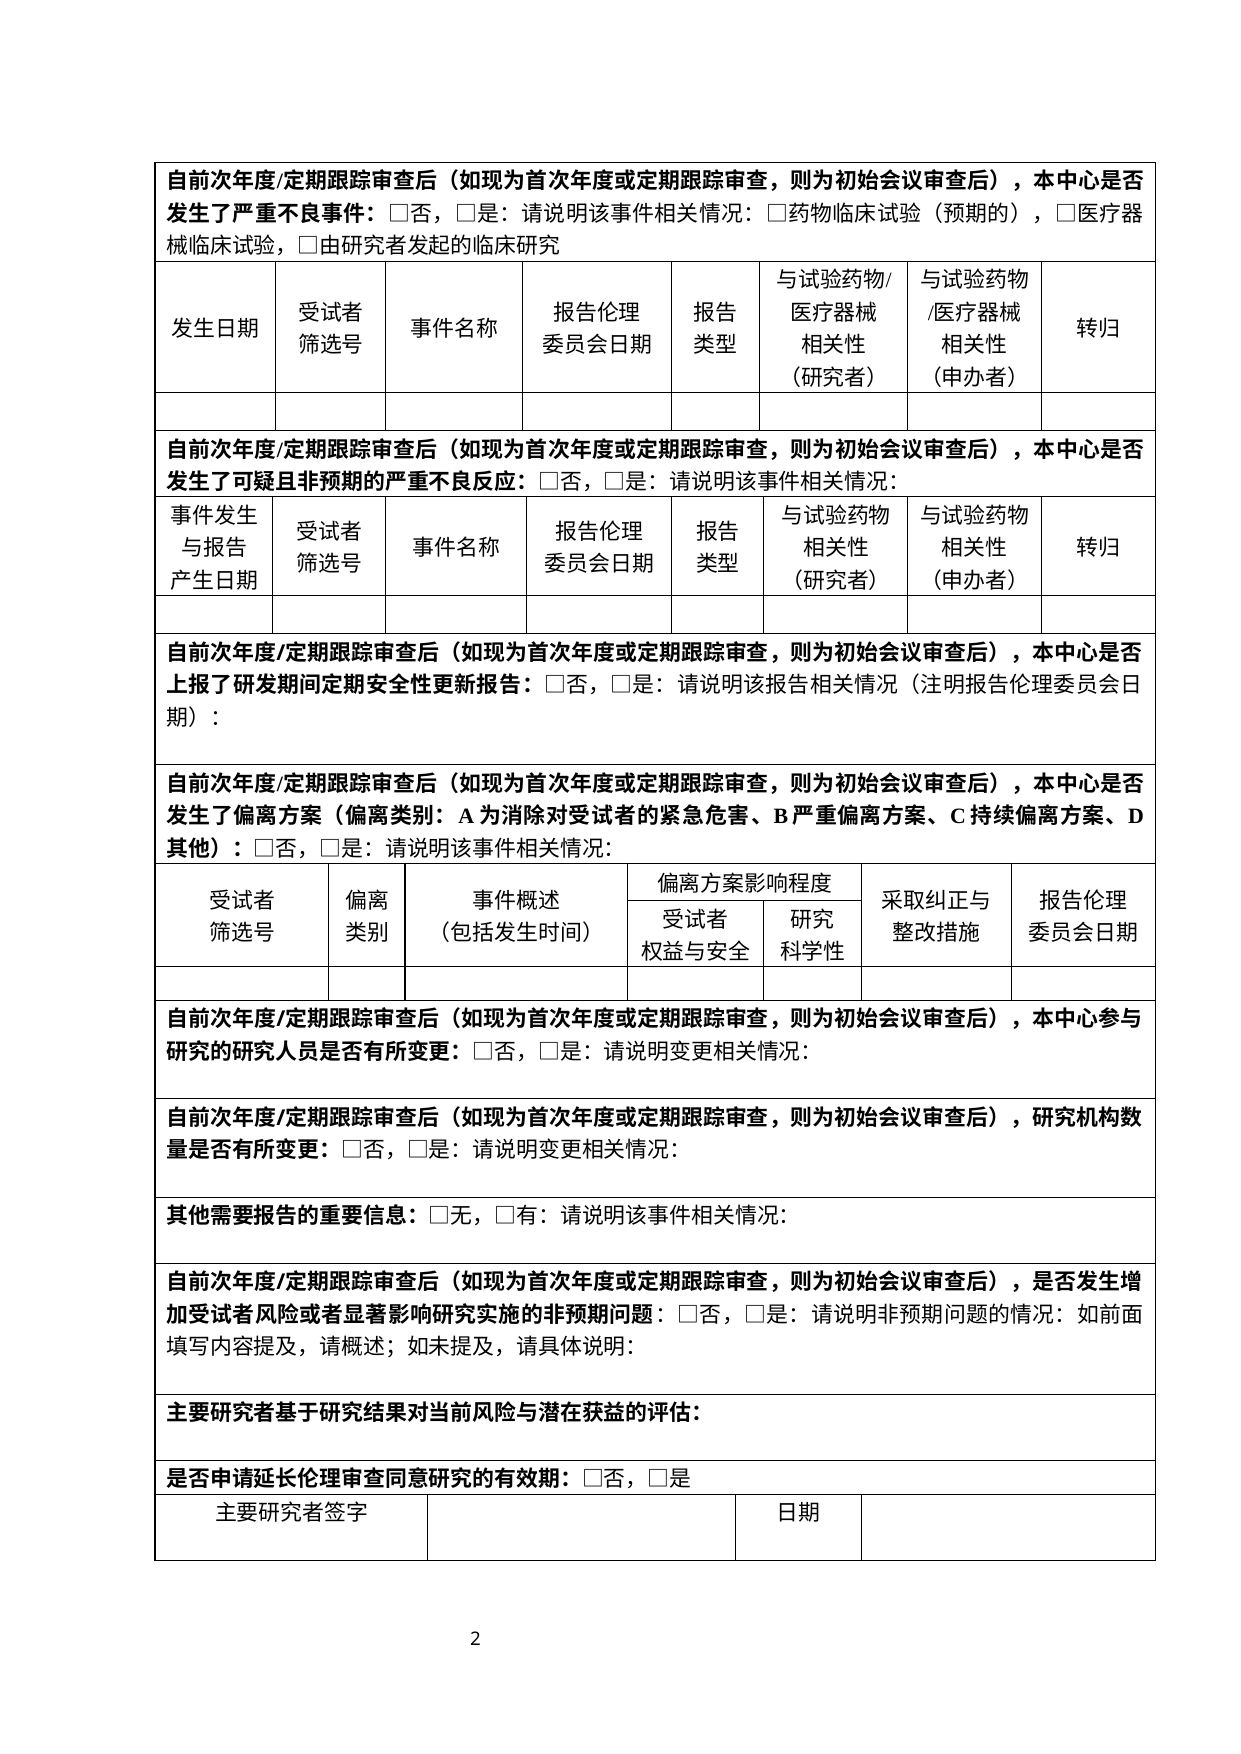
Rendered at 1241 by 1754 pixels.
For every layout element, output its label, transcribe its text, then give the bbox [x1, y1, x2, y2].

table_cell [764, 967, 861, 1000]
table_cell 报告伦理 委员会日期 [527, 497, 671, 595]
table_cell [523, 393, 671, 430]
table_cell 偏离 类别 [329, 864, 404, 966]
table_cell 自前次年度/定期跟踪审查后（如现为首次年度或定期跟踪审查，则为初始会议审查后），本中心参与研究的研究人员是否有所变更：□否，□是：请说明变更相关情况： [156, 1001, 1155, 1098]
table_cell [1042, 596, 1155, 633]
table_cell 报告伦理 委员会日期 [1012, 864, 1155, 966]
table_cell 事件名称 [386, 262, 522, 392]
table_cell [764, 596, 907, 633]
table_cell [428, 1495, 735, 1559]
table_cell 自前次年度/定期跟踪审查后（如现为首次年度或定期跟踪审查，则为初始会议审查后），研究机构数量是否有所变更：□否，□是：请说明变更相关情况： [156, 1099, 1155, 1197]
table_cell 事件名称 [386, 497, 526, 595]
table_cell [862, 1495, 1155, 1559]
table_cell 受试者 筛选号 [273, 497, 385, 595]
table_cell 自前次年度/定期跟踪审查后（如现为首次年度或定期跟踪审查，则为初始会议审查后），本中心是否上报了研发期间定期安全性更新报告：□否，□是：请说明该报告相关情况（注明报告伦理委员会日期）： [156, 634, 1155, 764]
table_cell [672, 393, 759, 430]
table_cell 自前次年度/定期跟踪审查后（如现为首次年度或定期跟踪审查，则为初始会议审查后），本中心是否发生了严重不良事件：□否，□是：请说明该事件相关情况：□药物临床试验（预期的），□医疗器械临床试验，□由研究者发起的临床研究 [156, 163, 1155, 261]
table_cell [386, 596, 526, 633]
table_cell 与试验药物 /医疗器械 相关性 （申办者） [908, 262, 1041, 392]
table_cell 日期 [736, 1495, 861, 1559]
table_cell 报告类型 [672, 262, 759, 392]
table_cell [862, 967, 1011, 1000]
table_cell 研究 科学性 [764, 901, 861, 966]
table_cell 发生日期 [156, 262, 275, 392]
table_cell 受试者 筛选号 [156, 864, 328, 966]
table_cell 自前次年度/定期跟踪审查后（如现为首次年度或定期跟踪审查，则为初始会议审查后），本中心是否发生了可疑且非预期的严重不良反应：□否，□是：请说明该事件相关情况： [156, 431, 1155, 496]
table_cell [628, 967, 763, 1000]
table_cell 主要研究者基于研究结果对当前风险与潜在获益的评估： [156, 1395, 1155, 1460]
table_cell [329, 967, 404, 1000]
table_cell 自前次年度/定期跟踪审查后（如现为首次年度或定期跟踪审查，则为初始会议审查后），本中心是否发生了偏离方案（偏离类别：A为消除对受试者的紧急危害、B严重偏离方案、C持续偏离方案、D其他）：□否，□是：请说明该事件相关情况： [156, 765, 1155, 863]
table_cell 采取纠正与整改措施 [862, 864, 1011, 966]
table_cell 与试验药物相关性 （研究者） [764, 497, 907, 595]
table_cell 其他需要报告的重要信息：□无，□有：请说明该事件相关情况： [156, 1198, 1155, 1263]
table_cell [1042, 393, 1155, 430]
table_cell 主要研究者签字 [156, 1495, 427, 1559]
table_cell 自前次年度/定期跟踪审查后（如现为首次年度或定期跟踪审查，则为初始会议审查后），是否发生增加受试者风险或者显著影响研究实施的非预期问题：□否，□是：请说明非预期问题的情况：如前面填写内容提及，请概述；如未提及，请具体说明： [156, 1264, 1155, 1394]
table_cell [760, 393, 907, 430]
table_cell [276, 393, 385, 430]
table_cell 转归 [1042, 497, 1155, 595]
table_cell [386, 393, 522, 430]
table_cell [156, 393, 275, 430]
table_cell [1012, 967, 1155, 1000]
table_cell [156, 967, 328, 1000]
table_cell [527, 596, 671, 633]
table_cell [908, 393, 1041, 430]
table_cell [273, 596, 385, 633]
table_cell 报告 类型 [672, 497, 763, 595]
table_cell 受试者筛选号 [276, 262, 385, 392]
table_cell 事件概述 （包括发生时间） [406, 864, 627, 966]
table_cell 偏离方案影响程度 [628, 864, 861, 900]
table_cell 报告伦理 委员会日期 [523, 262, 671, 392]
table_cell 是否申请延长伦理审查同意研究的有效期：□否，□是 [156, 1461, 1155, 1493]
table_cell [156, 596, 272, 633]
table_cell 转归 [1042, 262, 1155, 392]
table_cell 受试者 权益与安全 [628, 901, 763, 966]
table_cell [406, 967, 627, 1000]
table_cell [908, 596, 1041, 633]
table_cell 与试验药物/医疗器械 相关性 （研究者） [760, 262, 907, 392]
table_cell 与试验药物相关性 （申办者） [908, 497, 1041, 595]
table_cell [672, 596, 763, 633]
table_cell 事件发生与报告 产生日期 [156, 497, 272, 595]
